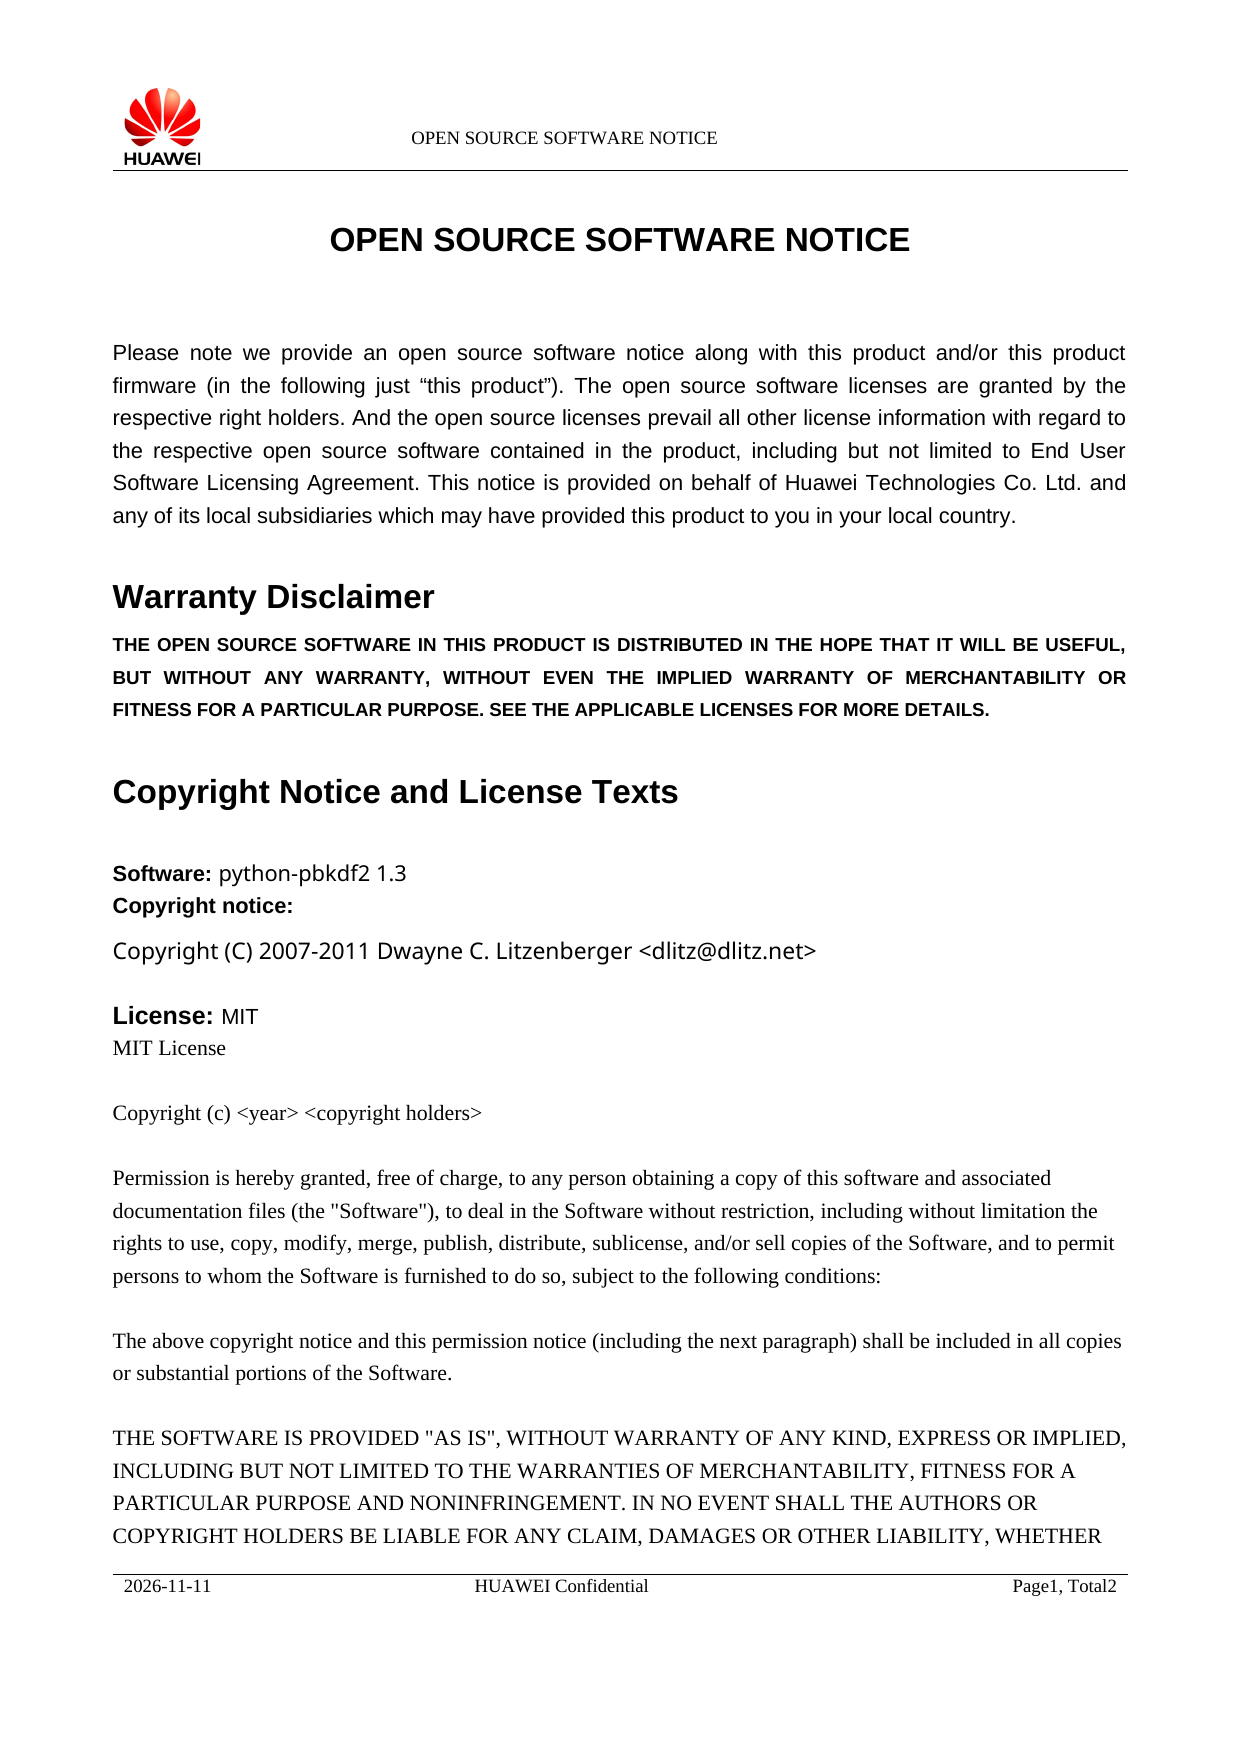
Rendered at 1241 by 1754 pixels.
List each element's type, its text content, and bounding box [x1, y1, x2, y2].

text Please note we provide an open source software notice along with this product and/or this product firmware (in the following just “this product”). The open source software licenses are granted by the respective right holders. And the open source licenses prevail all other license information with regard to the respective open source software contained in the product, including but not limited to End User Software Licensing Agreement. This notice is provided on behalf of Huawei Technologies Co. Ltd. and any of its local subsidiaries which may have provided this product to you in your local country. [112, 336, 1128, 531]
text Copyright Notice and License Texts [112, 759, 1128, 824]
text Warranty Disclaimer [112, 564, 1128, 629]
title Software: python-pbkdf2 1.3 [112, 856, 1128, 889]
text Copyright notice: [112, 889, 1128, 921]
text Copyright (C) 2007-2011 Dwayne C. Litzenberger <dlitz@dlitz.net> [112, 934, 1128, 999]
picture [124, 88, 201, 165]
text License: MIT [112, 999, 1128, 1031]
text OPEN SOURCE SOFTWARE NOTICE [112, 206, 1128, 271]
text The open source software in this product is distributed in the hope that it will be useful, but WITHOUT ANY WARRANTY, without even the implied warranty of MERCHANTABILITY or FITNESS FOR A PARTICULAR PURPOSE. See the applicable licenses for more details. [112, 629, 1128, 726]
